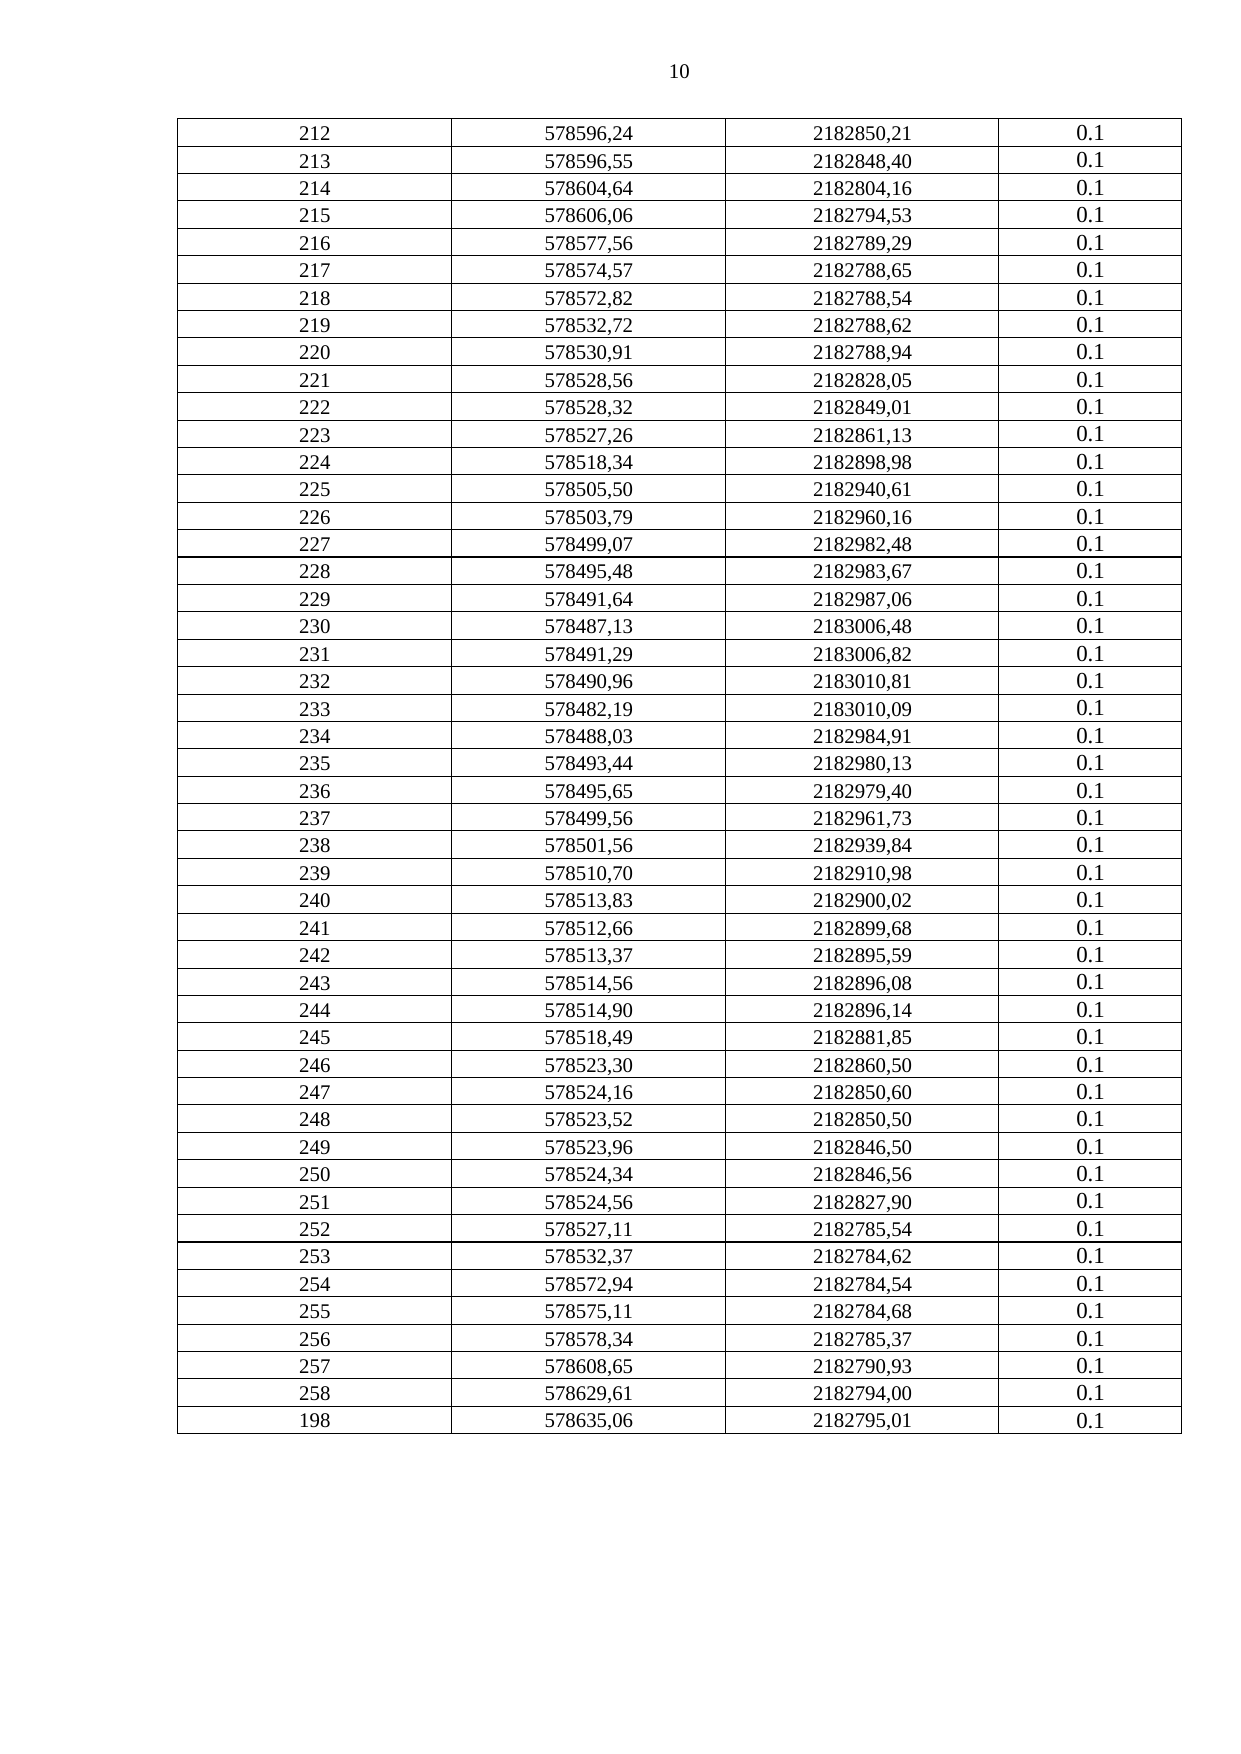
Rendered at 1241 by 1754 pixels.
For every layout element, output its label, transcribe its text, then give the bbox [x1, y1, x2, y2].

table_cell 2182979,40 [726, 777, 998, 803]
table_cell 578490,96 [452, 667, 725, 693]
table_cell 2183006,82 [726, 640, 998, 666]
table_cell 578487,13 [452, 612, 725, 639]
table_cell 578524,16 [452, 1078, 725, 1104]
table_cell 2182790,93 [726, 1352, 998, 1378]
table_cell 198 [178, 1407, 451, 1433]
table_cell 0.1 [999, 201, 1181, 228]
table_cell 2182899,68 [726, 914, 998, 940]
table_cell 2182849,01 [726, 393, 998, 419]
table_cell 0.1 [999, 667, 1181, 693]
table_cell 248 [178, 1105, 451, 1132]
table_cell 0.1 [999, 1133, 1181, 1159]
table_cell 2182940,61 [726, 475, 998, 502]
table_cell 217 [178, 256, 451, 282]
table_cell 0.1 [999, 174, 1181, 200]
table_cell 578527,11 [452, 1215, 725, 1241]
table_cell 2182788,94 [726, 338, 998, 365]
table_cell 229 [178, 585, 451, 611]
table_cell 578513,37 [452, 941, 725, 967]
table_cell 2182896,14 [726, 996, 998, 1022]
table_cell 228 [178, 558, 451, 584]
table_cell 578491,64 [452, 585, 725, 611]
table_cell 0.1 [999, 1297, 1181, 1323]
table_cell 2182850,21 [726, 119, 998, 146]
table_cell 255 [178, 1297, 451, 1323]
table_cell 237 [178, 804, 451, 830]
table_cell 578596,24 [452, 119, 725, 146]
table_cell 578530,91 [452, 338, 725, 365]
table_cell 2182987,06 [726, 585, 998, 611]
table_cell 2182848,40 [726, 147, 998, 173]
table_cell 578532,72 [452, 311, 725, 337]
table_cell 241 [178, 914, 451, 940]
table_cell 2182788,65 [726, 256, 998, 282]
table_cell 578518,49 [452, 1023, 725, 1049]
table_cell 2182788,62 [726, 311, 998, 337]
table_cell 235 [178, 749, 451, 776]
table_cell 2182784,68 [726, 1297, 998, 1323]
table_cell 250 [178, 1160, 451, 1187]
table_cell 218 [178, 284, 451, 310]
table_cell 2182860,50 [726, 1051, 998, 1077]
table_cell 251 [178, 1188, 451, 1214]
table_cell 215 [178, 201, 451, 228]
table_cell 0.1 [999, 941, 1181, 967]
table_cell 0.1 [999, 1188, 1181, 1214]
table_cell 2182804,16 [726, 174, 998, 200]
table_cell 0.1 [999, 1160, 1181, 1187]
table_cell 578491,29 [452, 640, 725, 666]
table_cell 2182960,16 [726, 503, 998, 529]
table_cell 0.1 [999, 311, 1181, 337]
table_cell 2183010,81 [726, 667, 998, 693]
table_cell 2182900,02 [726, 886, 998, 913]
table_cell 0.1 [999, 1078, 1181, 1104]
table_cell 578493,44 [452, 749, 725, 776]
table_cell 578527,26 [452, 421, 725, 447]
table_cell 578629,61 [452, 1379, 725, 1406]
table_cell 578510,70 [452, 859, 725, 885]
table_cell 212 [178, 119, 451, 146]
table_cell 578501,56 [452, 831, 725, 858]
table_cell 254 [178, 1270, 451, 1296]
table_cell 2182980,13 [726, 749, 998, 776]
table_cell 239 [178, 859, 451, 885]
table_cell 578575,11 [452, 1297, 725, 1323]
table_cell 2182828,05 [726, 366, 998, 392]
table_cell 0.1 [999, 1243, 1181, 1269]
table_cell 578499,07 [452, 530, 725, 556]
table_cell 0.1 [999, 886, 1181, 913]
table_cell 0.1 [999, 1270, 1181, 1296]
table_cell 578528,56 [452, 366, 725, 392]
table_cell 578572,82 [452, 284, 725, 310]
table_cell 242 [178, 941, 451, 967]
table_cell 578512,66 [452, 914, 725, 940]
table_cell 2182784,62 [726, 1243, 998, 1269]
table_cell 224 [178, 448, 451, 474]
table_cell 0.1 [999, 969, 1181, 995]
table_cell 0.1 [999, 1105, 1181, 1132]
table_cell 578523,96 [452, 1133, 725, 1159]
table_cell 2182785,54 [726, 1215, 998, 1241]
table_cell 578482,19 [452, 695, 725, 721]
table_cell 0.1 [999, 749, 1181, 776]
table_cell 2182850,50 [726, 1105, 998, 1132]
table_cell 214 [178, 174, 451, 200]
table_cell 222 [178, 393, 451, 419]
table_cell 0.1 [999, 1215, 1181, 1241]
table_cell 578608,65 [452, 1352, 725, 1378]
table_cell 232 [178, 667, 451, 693]
table_cell 0.1 [999, 147, 1181, 173]
table_cell 2182795,01 [726, 1407, 998, 1433]
table_cell 2182910,98 [726, 859, 998, 885]
table_cell 2182939,84 [726, 831, 998, 858]
table_cell 252 [178, 1215, 451, 1241]
table_cell 0.1 [999, 338, 1181, 365]
table_cell 220 [178, 338, 451, 365]
table_cell 0.1 [999, 996, 1181, 1022]
table_cell 247 [178, 1078, 451, 1104]
table_cell 2182961,73 [726, 804, 998, 830]
table_cell 2182789,29 [726, 229, 998, 255]
table_cell 578518,34 [452, 448, 725, 474]
table_cell 0.1 [999, 503, 1181, 529]
table_cell 219 [178, 311, 451, 337]
table_cell 578514,56 [452, 969, 725, 995]
table_cell 0.1 [999, 1407, 1181, 1433]
table_cell 234 [178, 722, 451, 748]
table_cell 2182982,48 [726, 530, 998, 556]
table_cell 256 [178, 1325, 451, 1351]
table_cell 0.1 [999, 1325, 1181, 1351]
table_cell 578495,65 [452, 777, 725, 803]
table_cell 0.1 [999, 777, 1181, 803]
table_cell 578606,06 [452, 201, 725, 228]
table_cell 231 [178, 640, 451, 666]
table_cell 0.1 [999, 119, 1181, 146]
table_cell 0.1 [999, 366, 1181, 392]
table_cell 2182895,59 [726, 941, 998, 967]
table_cell 245 [178, 1023, 451, 1049]
table_cell 2182983,67 [726, 558, 998, 584]
table_cell 2182850,60 [726, 1078, 998, 1104]
table_cell 578577,56 [452, 229, 725, 255]
table_cell 578523,52 [452, 1105, 725, 1132]
table_cell 578572,94 [452, 1270, 725, 1296]
table_cell 249 [178, 1133, 451, 1159]
table_cell 578513,83 [452, 886, 725, 913]
table_cell 0.1 [999, 585, 1181, 611]
table_cell 226 [178, 503, 451, 529]
table_cell 578505,50 [452, 475, 725, 502]
table_cell 2182846,50 [726, 1133, 998, 1159]
table_cell 578488,03 [452, 722, 725, 748]
table_cell 243 [178, 969, 451, 995]
table_cell 0.1 [999, 1352, 1181, 1378]
table_cell 2183010,09 [726, 695, 998, 721]
table_cell 0.1 [999, 1379, 1181, 1406]
table_cell 2182785,37 [726, 1325, 998, 1351]
table_cell 578596,55 [452, 147, 725, 173]
table_cell 0.1 [999, 229, 1181, 255]
table_cell 0.1 [999, 1051, 1181, 1077]
table_cell 578503,79 [452, 503, 725, 529]
table_cell 244 [178, 996, 451, 1022]
table_cell 2182984,91 [726, 722, 998, 748]
table_cell 0.1 [999, 695, 1181, 721]
table_cell 213 [178, 147, 451, 173]
table_cell 2182881,85 [726, 1023, 998, 1049]
table_cell 2183006,48 [726, 612, 998, 639]
table_cell 578532,37 [452, 1243, 725, 1269]
table_cell 2182794,53 [726, 201, 998, 228]
table_cell 253 [178, 1243, 451, 1269]
table_cell 578495,48 [452, 558, 725, 584]
table_cell 578514,90 [452, 996, 725, 1022]
table_cell 236 [178, 777, 451, 803]
table_cell 0.1 [999, 722, 1181, 748]
table_cell 2182788,54 [726, 284, 998, 310]
table_cell 0.1 [999, 256, 1181, 282]
table_cell 2182794,00 [726, 1379, 998, 1406]
table_cell 0.1 [999, 475, 1181, 502]
table_cell 0.1 [999, 804, 1181, 830]
table_cell 238 [178, 831, 451, 858]
table_cell 578523,30 [452, 1051, 725, 1077]
table_cell 0.1 [999, 284, 1181, 310]
table_cell 578524,56 [452, 1188, 725, 1214]
table_cell 216 [178, 229, 451, 255]
table_cell 2182861,13 [726, 421, 998, 447]
table_cell 225 [178, 475, 451, 502]
table_cell 227 [178, 530, 451, 556]
table_cell 0.1 [999, 1023, 1181, 1049]
table_cell 2182896,08 [726, 969, 998, 995]
table_cell 223 [178, 421, 451, 447]
table_cell 0.1 [999, 530, 1181, 556]
table_cell 0.1 [999, 859, 1181, 885]
table_cell 0.1 [999, 421, 1181, 447]
table_cell 0.1 [999, 558, 1181, 584]
table_cell 578499,56 [452, 804, 725, 830]
table_cell 0.1 [999, 612, 1181, 639]
table_cell 578524,34 [452, 1160, 725, 1187]
table_cell 578578,34 [452, 1325, 725, 1351]
table_cell 2182898,98 [726, 448, 998, 474]
table_cell 2182784,54 [726, 1270, 998, 1296]
table_cell 578604,64 [452, 174, 725, 200]
table_cell 246 [178, 1051, 451, 1077]
table_cell 258 [178, 1379, 451, 1406]
table_cell 240 [178, 886, 451, 913]
table_cell 0.1 [999, 393, 1181, 419]
table_cell 0.1 [999, 448, 1181, 474]
table_cell 221 [178, 366, 451, 392]
table_cell 0.1 [999, 831, 1181, 858]
table_cell 2182827,90 [726, 1188, 998, 1214]
table_cell 578528,32 [452, 393, 725, 419]
table_cell 0.1 [999, 640, 1181, 666]
table_cell 2182846,56 [726, 1160, 998, 1187]
table_cell 578574,57 [452, 256, 725, 282]
table_cell 257 [178, 1352, 451, 1378]
table_cell 0.1 [999, 914, 1181, 940]
table_cell 578635,06 [452, 1407, 725, 1433]
table_cell 230 [178, 612, 451, 639]
table_cell 233 [178, 695, 451, 721]
